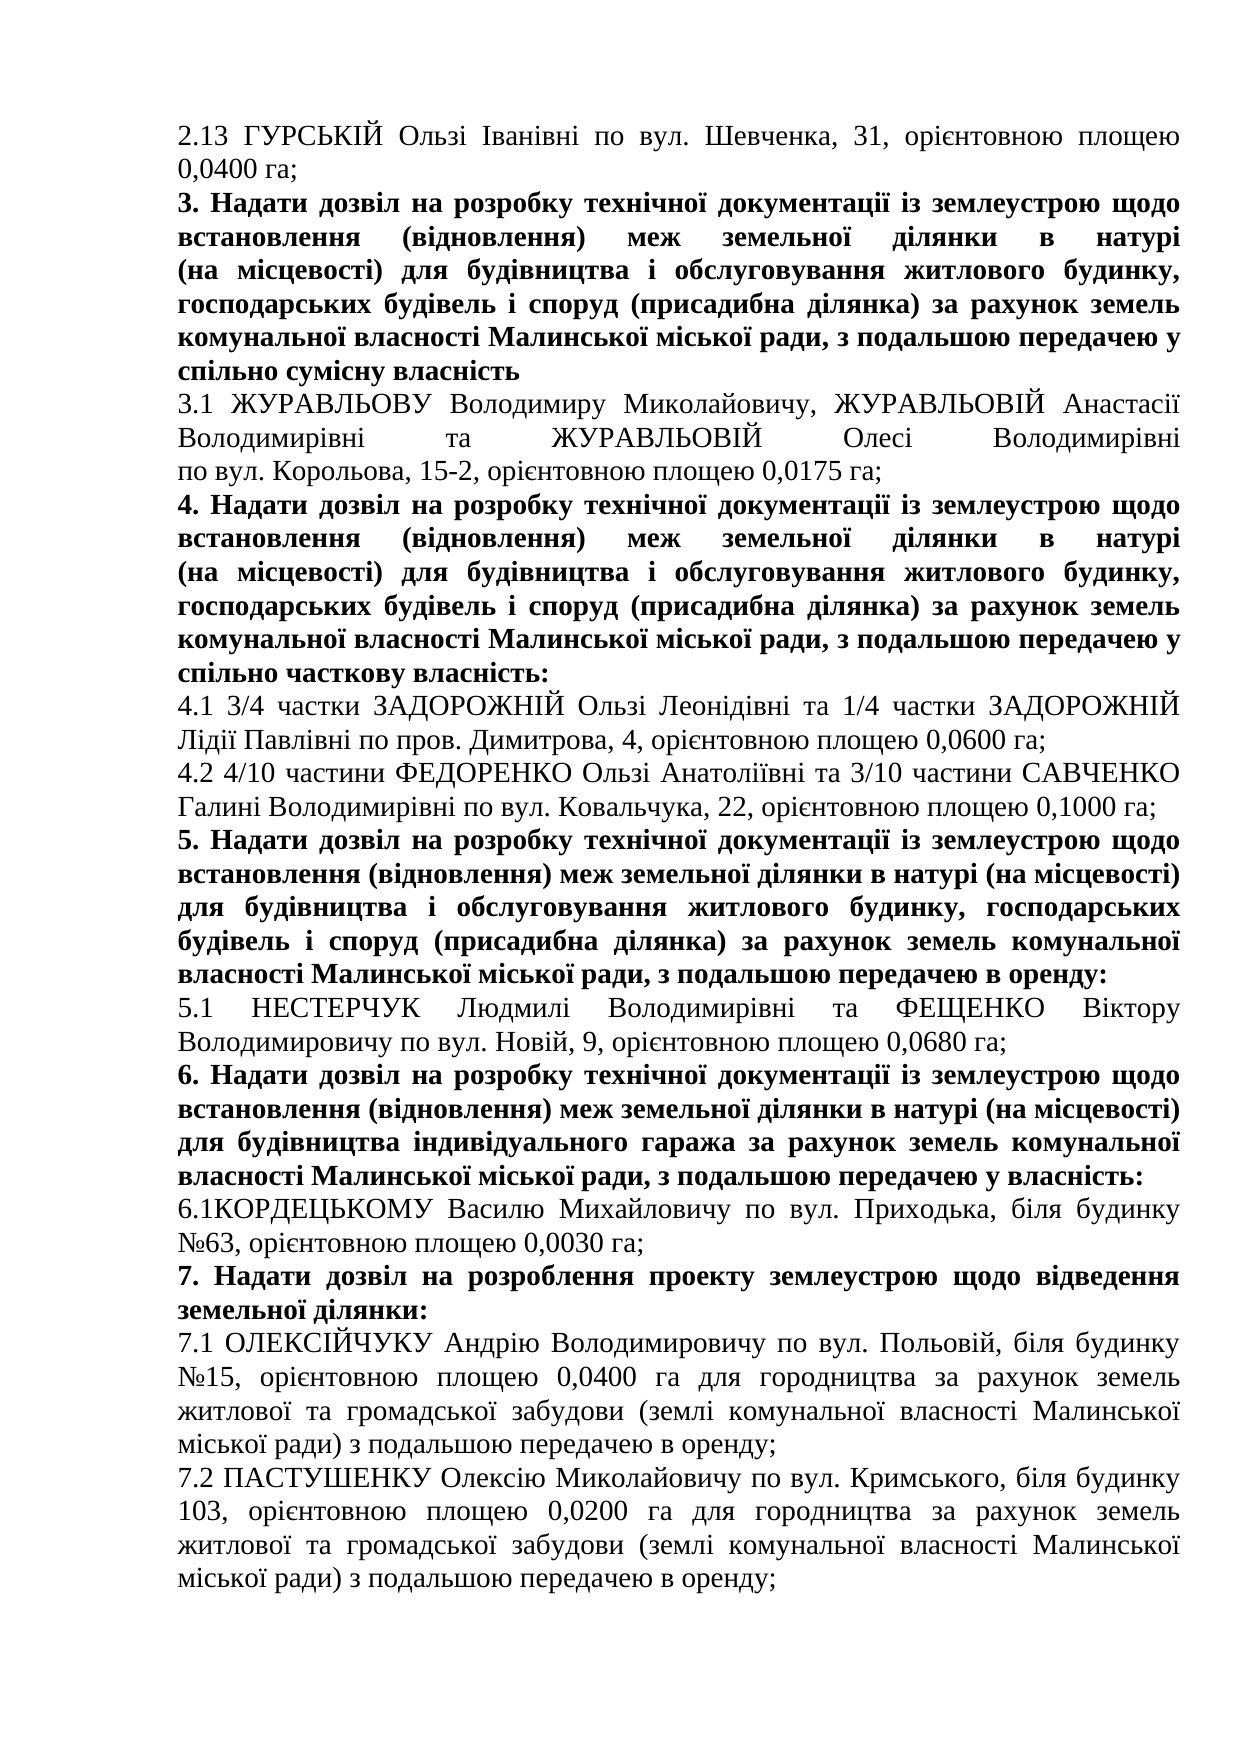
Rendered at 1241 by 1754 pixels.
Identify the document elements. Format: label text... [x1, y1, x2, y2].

text 7. Надати дозвіл на розроблення проекту землеустрою щодо відведення земельної ділянки: [177, 1258, 1181, 1326]
text 3. Надати дозвіл на розробку технічної документації із землеустрою щодо встановлення (відновлення) меж земельної ділянки в натурі (на місцевості) для будівництва і обслуговування житлового будинку, господарських будівель і споруд (присадибна ділянка) за рахунок земель комунальної власності Малинської міської ради, з подальшою передачею у спільно сумісну власність [177, 185, 1181, 386]
text 7.2 ПАСТУШЕНКУ Олексію Миколайовичу по вул. Кримського, біля будинку 103, орієнтовною площею 0,0200 га для городництва за рахунок земель житлової та громадської забудови (землі комунальної власності Малинської міської ради) з подальшою передачею в оренду; [177, 1460, 1181, 1594]
text 3.1 ЖУРАВЛЬОВУ Володимиру Миколайовичу, ЖУРАВЛЬОВІЙ Анастасії Володимирівні та ЖУРАВЛЬОВІЙ Олесі Володимирівні по вул. Корольова, 15-2, орієнтовною площею 0,0175 га; [177, 386, 1181, 487]
text 6.1КОРДЕЦЬКОМУ Василю Михайловичу по вул. Приходька, біля будинку №63, орієнтовною площею 0,0030 га; [177, 1191, 1181, 1258]
text 4.2 4/10 частини ФЕДОРЕНКО Ользі Анатоліївні та 3/10 частини САВЧЕНКО Галині Володимирівні по вул. Ковальчука, 22, орієнтовною площею 0,1000 га; [177, 755, 1181, 822]
text 7.1 ОЛЕКСІЙЧУКУ Андрію Володимировичу по вул. Польовій, біля будинку №15, орієнтовною площею 0,0400 га для городництва за рахунок земель житлової та громадської забудови (землі комунальної власності Малинської міської ради) з подальшою передачею в оренду; [177, 1326, 1181, 1460]
text 5.1 НЕСТЕРЧУК Людмилі Володимирівні та ФЕЩЕНКО Віктору Володимировичу по вул. Новій, 9, орієнтовною площею 0,0680 га; [177, 990, 1181, 1057]
text 6. Надати дозвіл на розробку технічної документації із землеустрою щодо встановлення (відновлення) меж земельної ділянки в натурі (на місцевості) для будівництва індивідуального гаража за рахунок земель комунальної власності Малинської міської ради, з подальшою передачею у власність: [177, 1057, 1181, 1191]
text 4.1 3/4 частки ЗАДОРОЖНІЙ Ользі Леонідівні та 1/4 частки ЗАДОРОЖНІЙ Лідії Павлівні по пров. Димитрова, 4, орієнтовною площею 0,0600 га; [177, 688, 1181, 755]
text 4. Надати дозвіл на розробку технічної документації із землеустрою щодо встановлення (відновлення) меж земельної ділянки в натурі (на місцевості) для будівництва і обслуговування житлового будинку, господарських будівель і споруд (присадибна ділянка) за рахунок земель комунальної власності Малинської міської ради, з подальшою передачею у спільно часткову власність: [177, 487, 1181, 688]
text 5. Надати дозвіл на розробку технічної документації із землеустрою щодо встановлення (відновлення) меж земельної ділянки в натурі (на місцевості) для будівництва і обслуговування житлового будинку, господарських будівель і споруд (присадибна ділянка) за рахунок земель комунальної власності Малинської міської ради, з подальшою передачею в оренду: [177, 822, 1181, 990]
text 2.13 ГУРСЬКІЙ Ользі Іванівні по вул. Шевченка, 31, орієнтовною площею 0,0400 га; [177, 118, 1181, 185]
